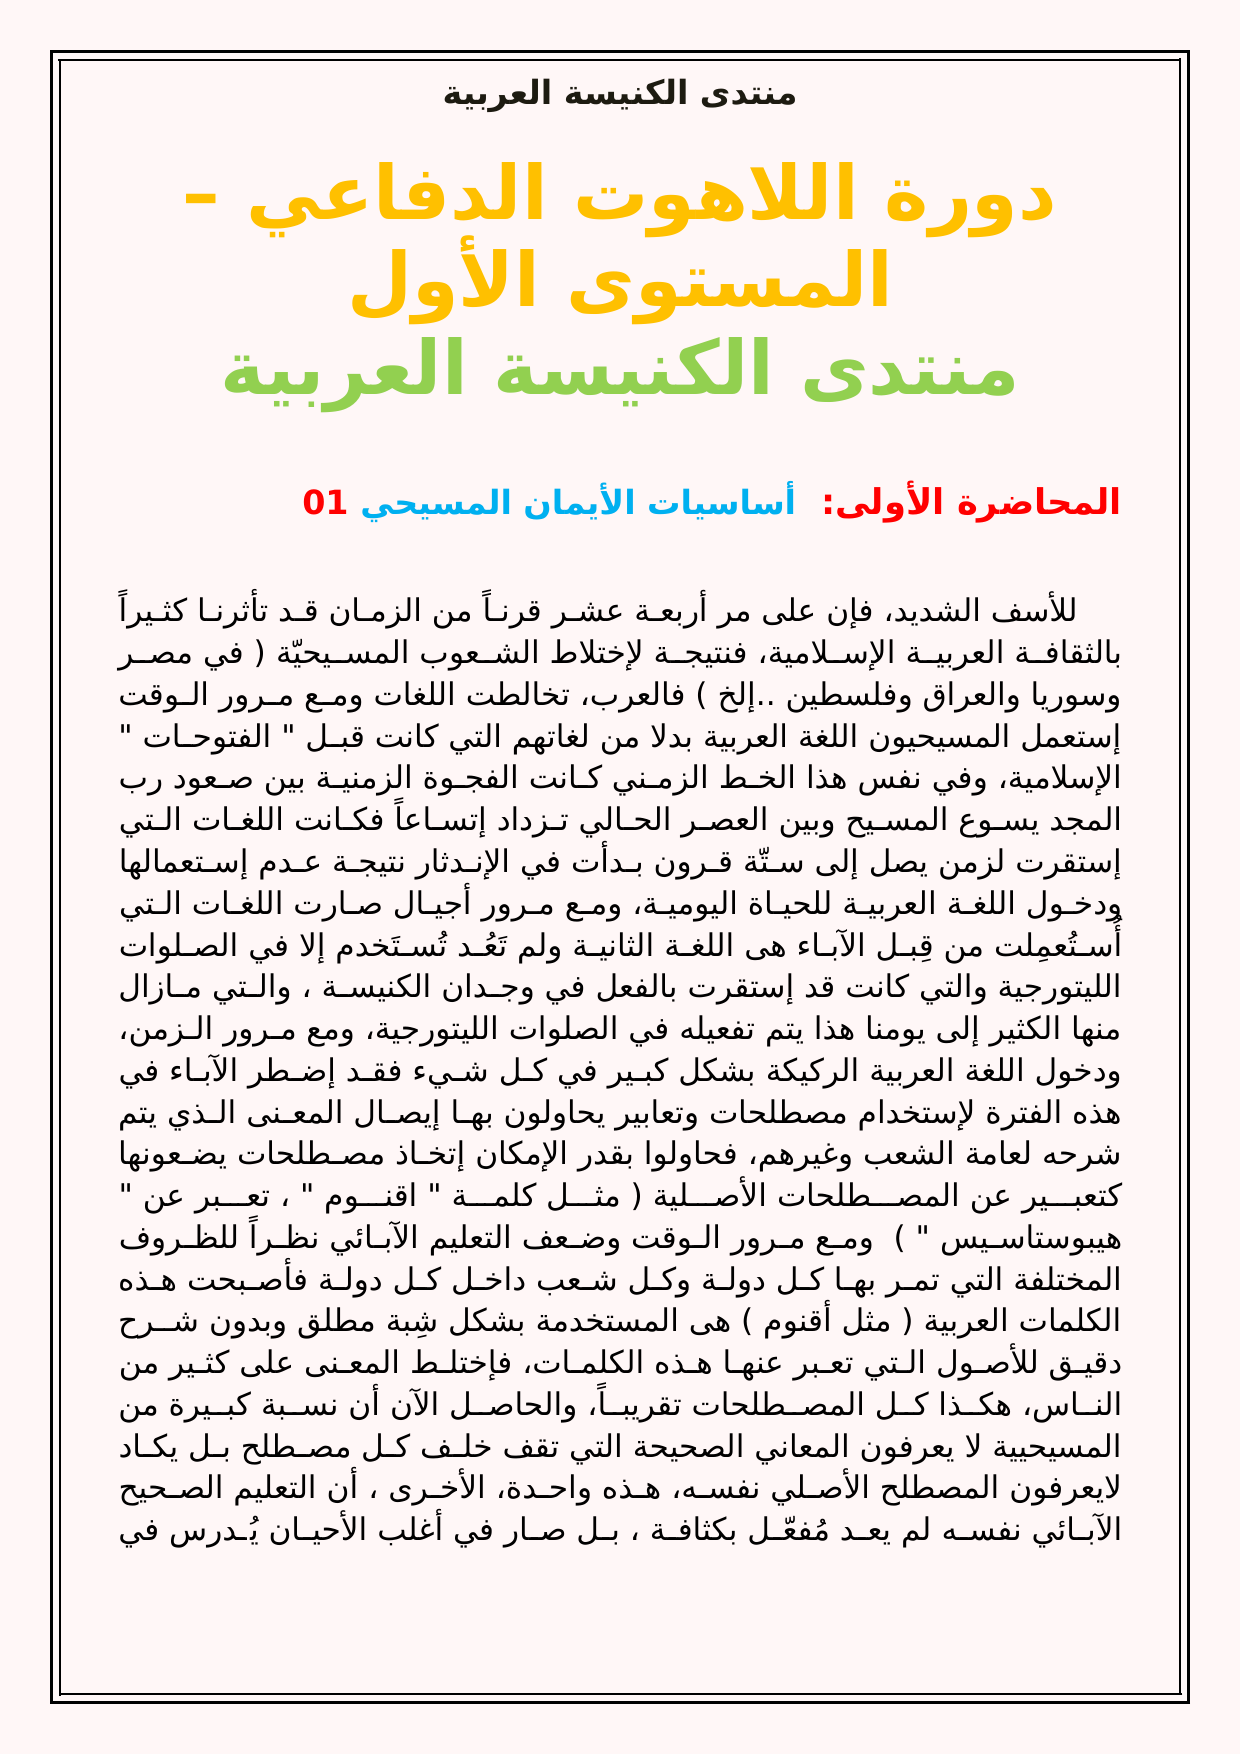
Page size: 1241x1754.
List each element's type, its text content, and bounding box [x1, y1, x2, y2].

text منتدى الكنيسة العربية [118, 324, 1122, 412]
text دورة اللاهوت الدفاعي – المستوى الأول [118, 150, 1122, 324]
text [118, 593, 1122, 1548]
text المحاضرة الأولى: أساسيات الأيمان المسيحي 01 [118, 482, 1122, 523]
